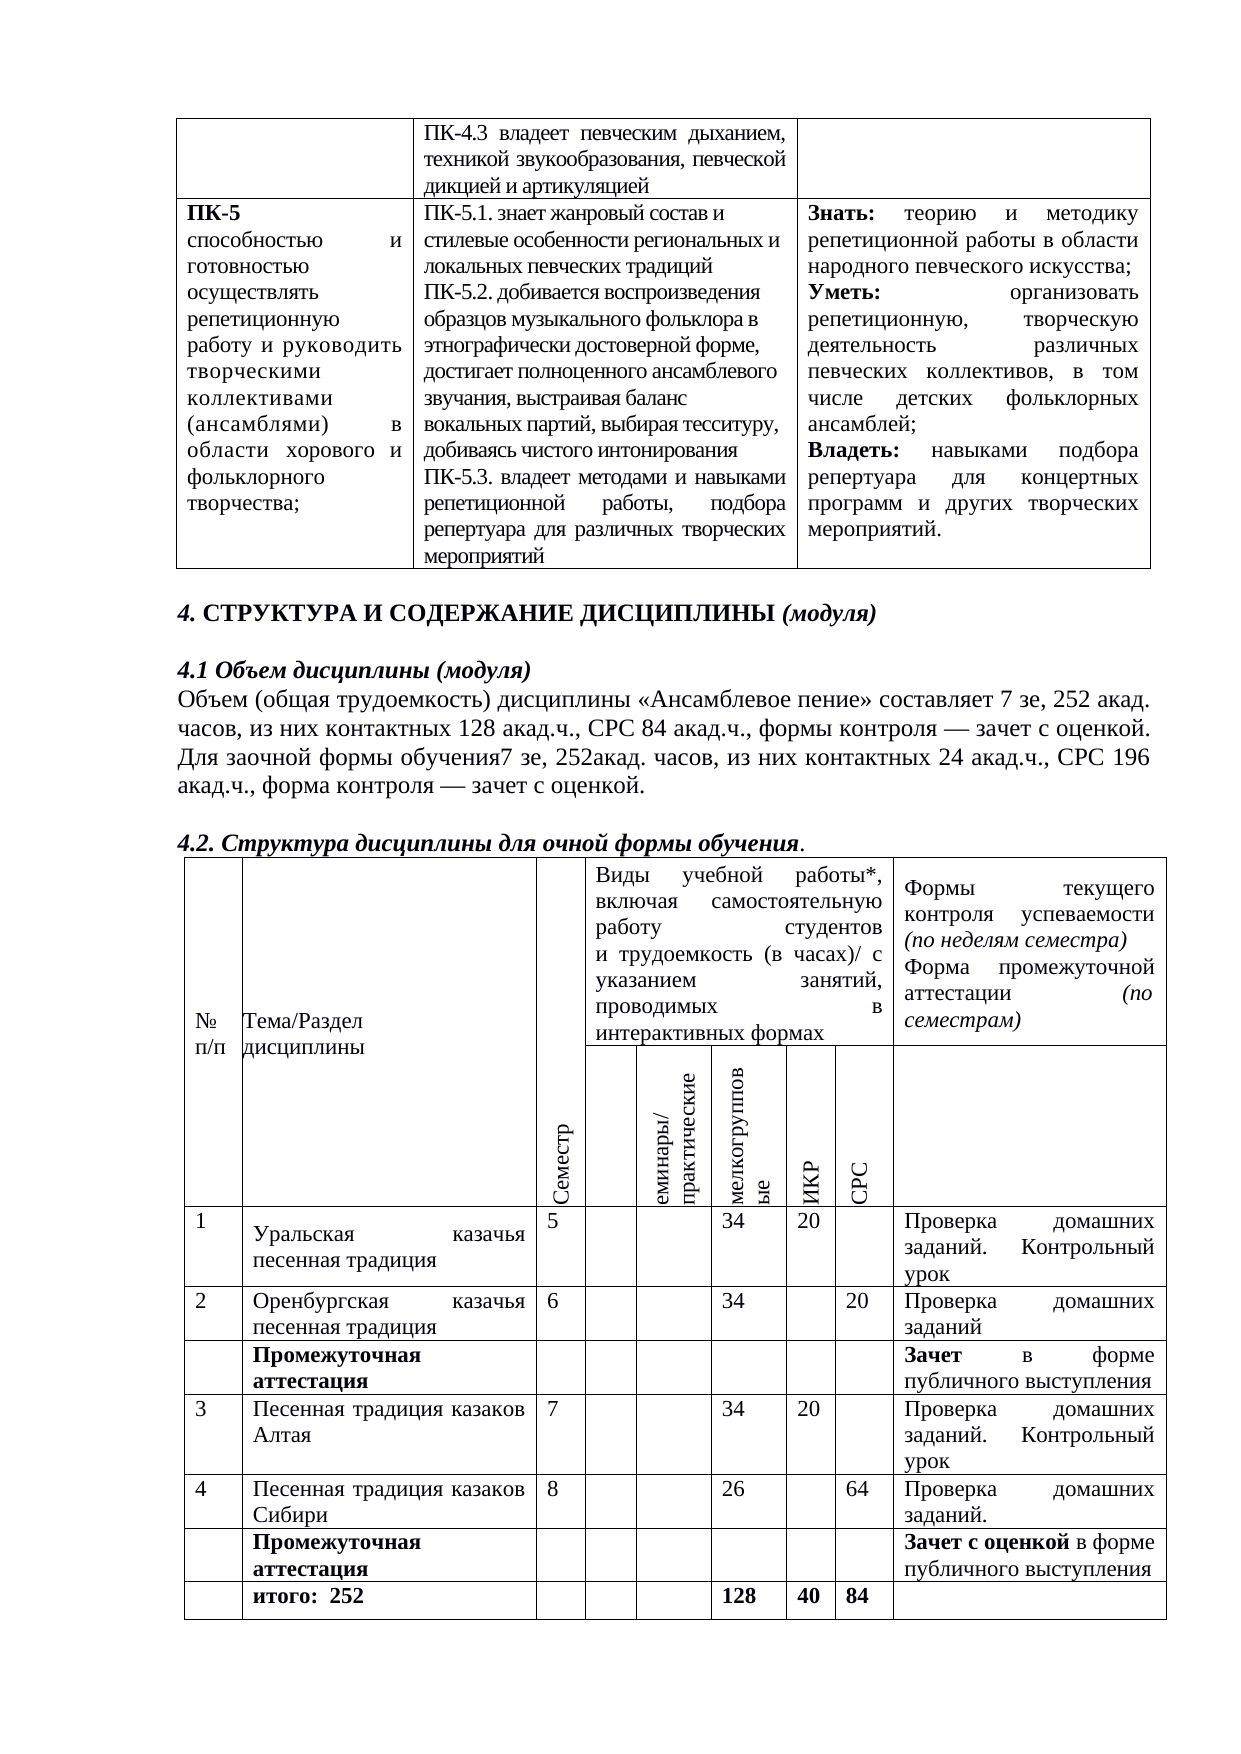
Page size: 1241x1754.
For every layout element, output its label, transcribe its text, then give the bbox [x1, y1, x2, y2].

table_cell мелкогрупповые [712, 1046, 786, 1206]
table_cell Уральская казачья песенная традиция [243, 1207, 536, 1286]
table_cell [185, 1582, 242, 1619]
table_cell [586, 1287, 636, 1340]
table_cell [787, 1287, 835, 1340]
table_cell [787, 1341, 835, 1393]
table_cell 7 [537, 1395, 585, 1474]
table_cell Песенная традиция казаков Алтая [243, 1395, 536, 1474]
table_cell [586, 1529, 636, 1581]
table_cell 4 [185, 1475, 242, 1527]
table_cell [586, 1475, 636, 1527]
table_cell 1 [185, 1207, 242, 1286]
table_cell 128 [712, 1582, 786, 1619]
table_cell [537, 1582, 585, 1619]
table_cell [185, 1341, 242, 1393]
table_cell ПК-5.1. знает жанровый состав и стилевые особенности региональных и локальных певческих традиций ПК-5.2. добивается воспроизведения образцов музыкального фольклора в этнографически достоверной форме, достигает полноценного ансамблевого звучания, выстраивая баланс вокальных партий, выбирая тесситуру, добиваясь чистого интонирования ПК-5.3. владеет методами и навыками репетиционной работы, подбора репертуара для различных творческих мероприятий [414, 199, 797, 568]
table_cell СРС [836, 1046, 893, 1206]
table_cell [894, 1046, 1166, 1206]
table_cell [836, 1395, 893, 1474]
table_cell Промежуточная аттестация [243, 1341, 536, 1393]
table_cell [586, 1582, 636, 1619]
table_cell [537, 1529, 585, 1581]
table_header Семестр [537, 858, 585, 1206]
table_header Тема/Раздел дисциплины [243, 858, 536, 1206]
table_cell [637, 1287, 711, 1340]
table_cell Проверка домашних заданий. Контрольный урок [894, 1395, 1166, 1474]
table_cell Проверка домашних заданий. [894, 1475, 1166, 1527]
table_cell еминары/ практические [637, 1046, 711, 1206]
table_cell 84 [836, 1582, 893, 1619]
table_cell ИКР [787, 1046, 835, 1206]
table_cell 3 [185, 1395, 242, 1474]
table_cell [637, 1529, 711, 1581]
table_cell 34 [712, 1287, 786, 1340]
table_cell 2 [185, 1287, 242, 1340]
table_cell 64 [836, 1475, 893, 1527]
table_cell Проверка домашних заданий. Контрольный урок [894, 1207, 1166, 1286]
text Объем (общая трудоемкость) дисциплины «Ансамблевое пение» составляет 7 зе, 252 акад. часов, из них контактных 128 акад.ч., СРС 84 акад.ч., формы контроля — зачет с оценкой. Для заочной формы обучения7 зе, 252акад. часов, из них контактных 24 акад.ч., СРС 196 акад.ч., форма контроля — зачет с оценкой. [177, 684, 1152, 799]
table_cell ПК-5 способностью и готовностью осуществлять репетиционную работу и руководить творческими коллективами (ансамблями) в области хорового и фольклорного творчества; [177, 199, 413, 568]
table_cell [637, 1475, 711, 1527]
text 4. СТРУКТУРА И СОДЕРЖАНИЕ ДИСЦИПЛИНЫ (модуля) [177, 598, 1152, 627]
table_cell [637, 1582, 711, 1619]
table_cell 20 [787, 1395, 835, 1474]
table_cell [185, 1529, 242, 1581]
table_cell Знать: теорию и методику репетиционной работы в области народного певческого искусства; Уметь: организовать репетиционную, творческую деятельность различных певческих коллективов, в том числе детских фольклорных ансамблей; Владеть: навыками подбора репертуара для концертных программ и других творческих мероприятий. [798, 199, 1150, 568]
table_cell [637, 1395, 711, 1474]
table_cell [798, 119, 1150, 198]
table_cell Проверка домашних заданий [894, 1287, 1166, 1340]
table_cell [836, 1529, 893, 1581]
table_cell [787, 1475, 835, 1527]
table_cell [637, 1341, 711, 1393]
table_cell Зачет с оценкой в форме публичного выступления [894, 1529, 1166, 1581]
table_cell 34 [712, 1207, 786, 1286]
table_cell 40 [787, 1582, 835, 1619]
table_cell 26 [712, 1475, 786, 1527]
table_header Формы текущего контроля успеваемости (по неделям семестра) Форма промежуточной аттестации (по семестрам) [894, 858, 1166, 1045]
table_cell 20 [787, 1207, 835, 1286]
table_cell [586, 1395, 636, 1474]
table_cell [586, 1046, 636, 1206]
table_cell 34 [712, 1395, 786, 1474]
text 4.2. Структура дисциплины для очной формы обучения. [177, 828, 1152, 857]
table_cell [414, 119, 797, 198]
table_cell Оренбургская казачья песенная традиция [243, 1287, 536, 1340]
table_cell [712, 1341, 786, 1393]
table_cell [637, 1207, 711, 1286]
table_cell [177, 119, 413, 198]
table_cell 5 [537, 1207, 585, 1286]
table_cell [836, 1207, 893, 1286]
table_cell итого: 252 [243, 1582, 536, 1619]
table_cell 6 [537, 1287, 585, 1340]
table_cell 20 [836, 1287, 893, 1340]
table_cell Промежуточная аттестация [243, 1529, 536, 1581]
table_header Виды учебной работы*, включая самостоятельную работу студентов и трудоемкость (в часах)/ с указанием занятий, проводимых в интерактивных формах [586, 858, 893, 1045]
table_header № п/п [185, 858, 242, 1206]
table_cell Песенная традиция казаков Сибири [243, 1475, 536, 1527]
table_cell [586, 1207, 636, 1286]
table_cell [537, 1341, 585, 1393]
table_cell [787, 1529, 835, 1581]
table_cell [894, 1582, 1166, 1619]
text 4.1 Объем дисциплины (модуля) [177, 656, 1152, 684]
table_cell [836, 1341, 893, 1393]
table_cell [712, 1529, 786, 1581]
table_cell 8 [537, 1475, 585, 1527]
table_cell Зачет в форме публичного выступления [894, 1341, 1166, 1393]
table_cell [586, 1341, 636, 1393]
